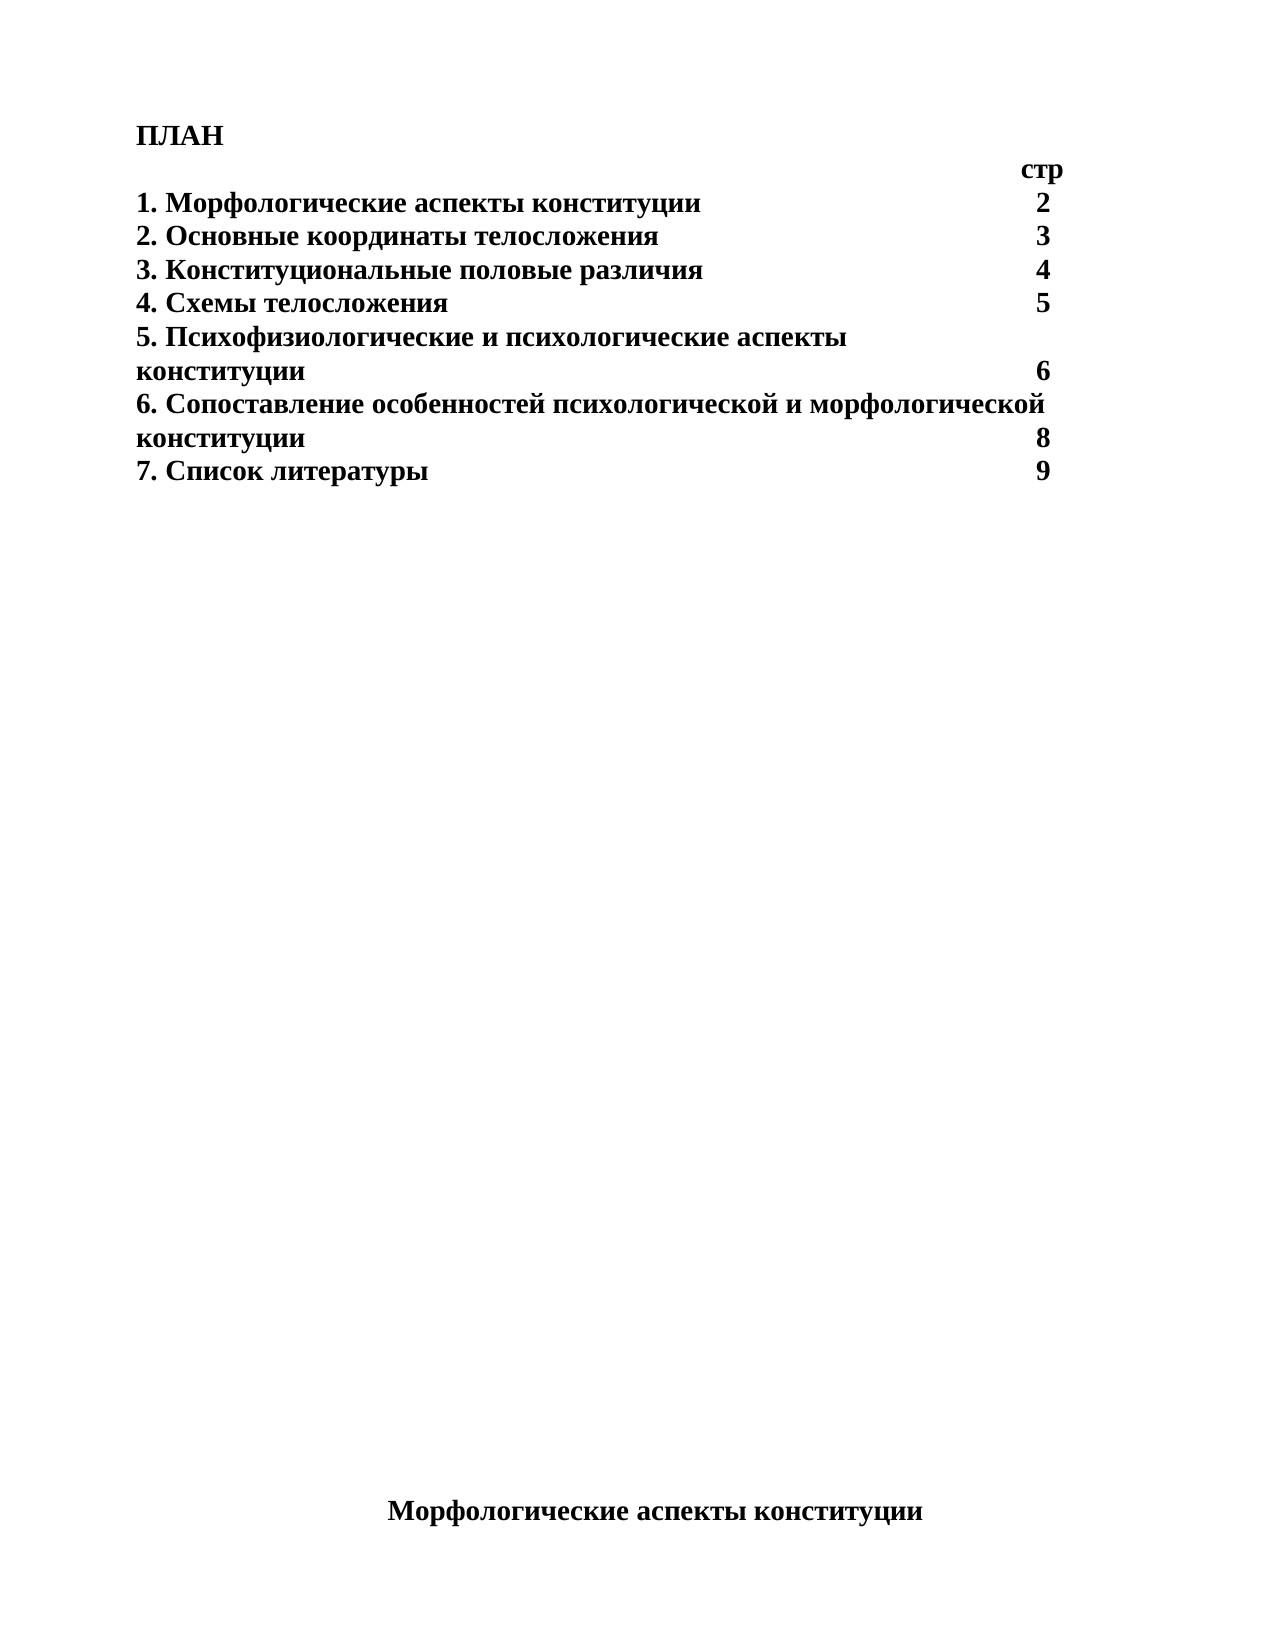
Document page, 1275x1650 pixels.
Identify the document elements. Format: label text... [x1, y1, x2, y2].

text 5. Психофизиологические и психологические аспекты [136, 319, 1174, 353]
text стр [136, 152, 1174, 185]
text 7. Список литературы 9 [136, 453, 1174, 487]
text конституции 6 [136, 353, 1174, 386]
text 6. Сопоставление особенностей психологической и морфологической конституции 8 [136, 386, 1174, 453]
text Морфологические аспекты конституции [136, 1493, 1174, 1527]
text 3. Конституциональные половые различия 4 [136, 252, 1174, 286]
text ПЛАН [136, 118, 1174, 152]
text 2. Основные координаты телосложения 3 [136, 219, 1174, 252]
text 1. Морфологические аспекты конституции 2 [136, 185, 1174, 219]
text 4. Схемы телосложения 5 [136, 286, 1174, 319]
